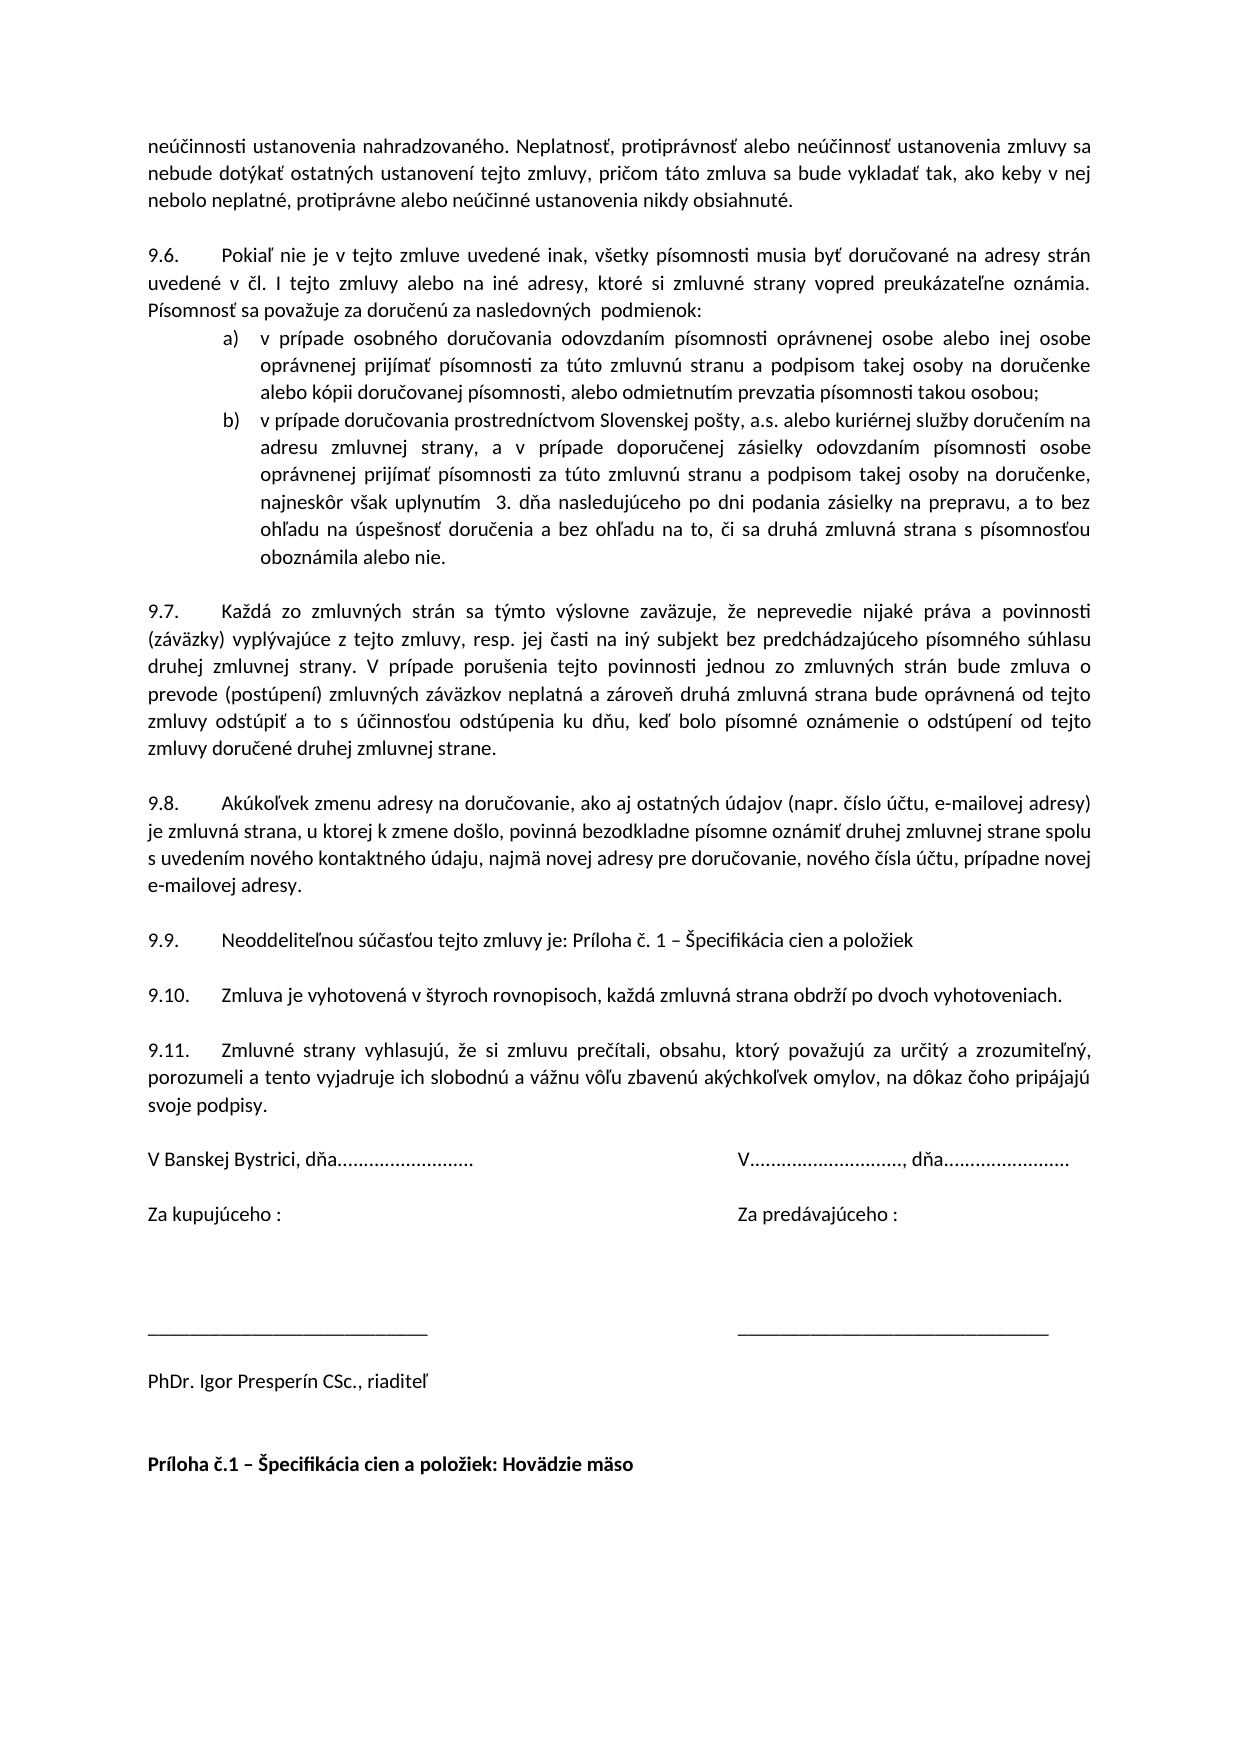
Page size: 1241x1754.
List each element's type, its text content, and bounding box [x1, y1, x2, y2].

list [148, 133, 1093, 213]
list Pokiaľ nie je v tejto zmluve uvedené inak, všetky písomnosti musia byť doručované na adresy strán uvedené v čl. I tejto zmluvy alebo na iné adresy, ktoré si zmluvné strany vopred preukázateľne oznámia. Písomnosť sa považuje za doručenú za nasledovných podmienok: [148, 242, 1093, 323]
list v prípade doručovania prostredníctvom Slovenskej pošty, a.s. alebo kuriérnej služby doručením na adresu zmluvnej strany, a v prípade doporučenej zásielky odovzdaním písomnosti osobe oprávnenej prijímať písomnosti za túto zmluvnú stranu a podpisom takej osoby na doručenke, najneskôr však uplynutím 3. dňa nasledujúceho po dni podania zásielky na prepravu, a to bez ohľadu na úspešnosť doručenia a bez ohľadu na to, či sa druhá zmluvná strana s písomnosťou oboznámila alebo nie. [223, 407, 1093, 569]
list Každá zo zmluvných strán sa týmto výslovne zaväzuje, že neprevedie nijaké práva a povinnosti (záväzky) vyplývajúce z tejto zmluvy, resp. jej časti na iný subjekt bez predchádzajúceho písomného súhlasu druhej zmluvnej strany. V prípade porušenia tejto povinnosti jednou zo zmluvných strán bude zmluva o prevode (postúpení) zmluvných záväzkov neplatná a zároveň druhá zmluvná strana bude oprávnená od tejto zmluvy odstúpiť a to s účinnosťou odstúpenia ku dňu, keď bolo písomné oznámenie o odstúpení od tejto zmluvy doručené druhej zmluvnej strane. [148, 599, 1093, 761]
text Príloha č.1 – Špecifikácia cien a položiek: Hovädzie mäso [148, 1451, 1093, 1476]
text Za kupujúceho : Za predávajúceho : [148, 1201, 1093, 1227]
list Neoddeliteľnou súčasťou tejto zmluvy je: Príloha č. 1 – Špecifikácia cien a položiek [148, 927, 1093, 953]
list Akúkoľvek zmenu adresy na doručovanie, ako aj ostatných údajov (napr. číslo účtu, e-mailovej adresy) je zmluvná strana, u ktorej k zmene došlo, povinná bezodkladne písomne oznámiť druhej zmluvnej strane spolu s uvedením nového kontaktného údaju, najmä novej adresy pre doručovanie, nového čísla účtu, prípadne novej e-mailovej adresy. [148, 790, 1093, 898]
text ___________________________ ______________________________ [148, 1314, 1093, 1367]
text V Banskej Bystrici, dňa.......................... V............................., dňa........................ [148, 1147, 1093, 1172]
list Zmluvné strany vyhlasujú, že si zmluvu prečítali, obsahu, ktorý považujú za určitý a zrozumiteľný, porozumeli a tento vyjadruje ich slobodnú a vážnu vôľu zbavenú akýchkoľvek omylov, na dôkaz čoho pripájajú svoje podpisy. [148, 1037, 1093, 1117]
text PhDr. Igor Presperín CSc., riaditeľ [148, 1368, 1093, 1394]
list v prípade osobného doručovania odovzdaním písomnosti oprávnenej osobe alebo inej osobe oprávnenej prijímať písomnosti za túto zmluvnú stranu a podpisom takej osoby na doručenke alebo kópii doručovanej písomnosti, alebo odmietnutím prevzatia písomnosti takou osobou; [223, 325, 1093, 405]
list Zmluva je vyhotovená v štyroch rovnopisoch, každá zmluvná strana obdrží po dvoch vyhotoveniach. [148, 982, 1093, 1008]
